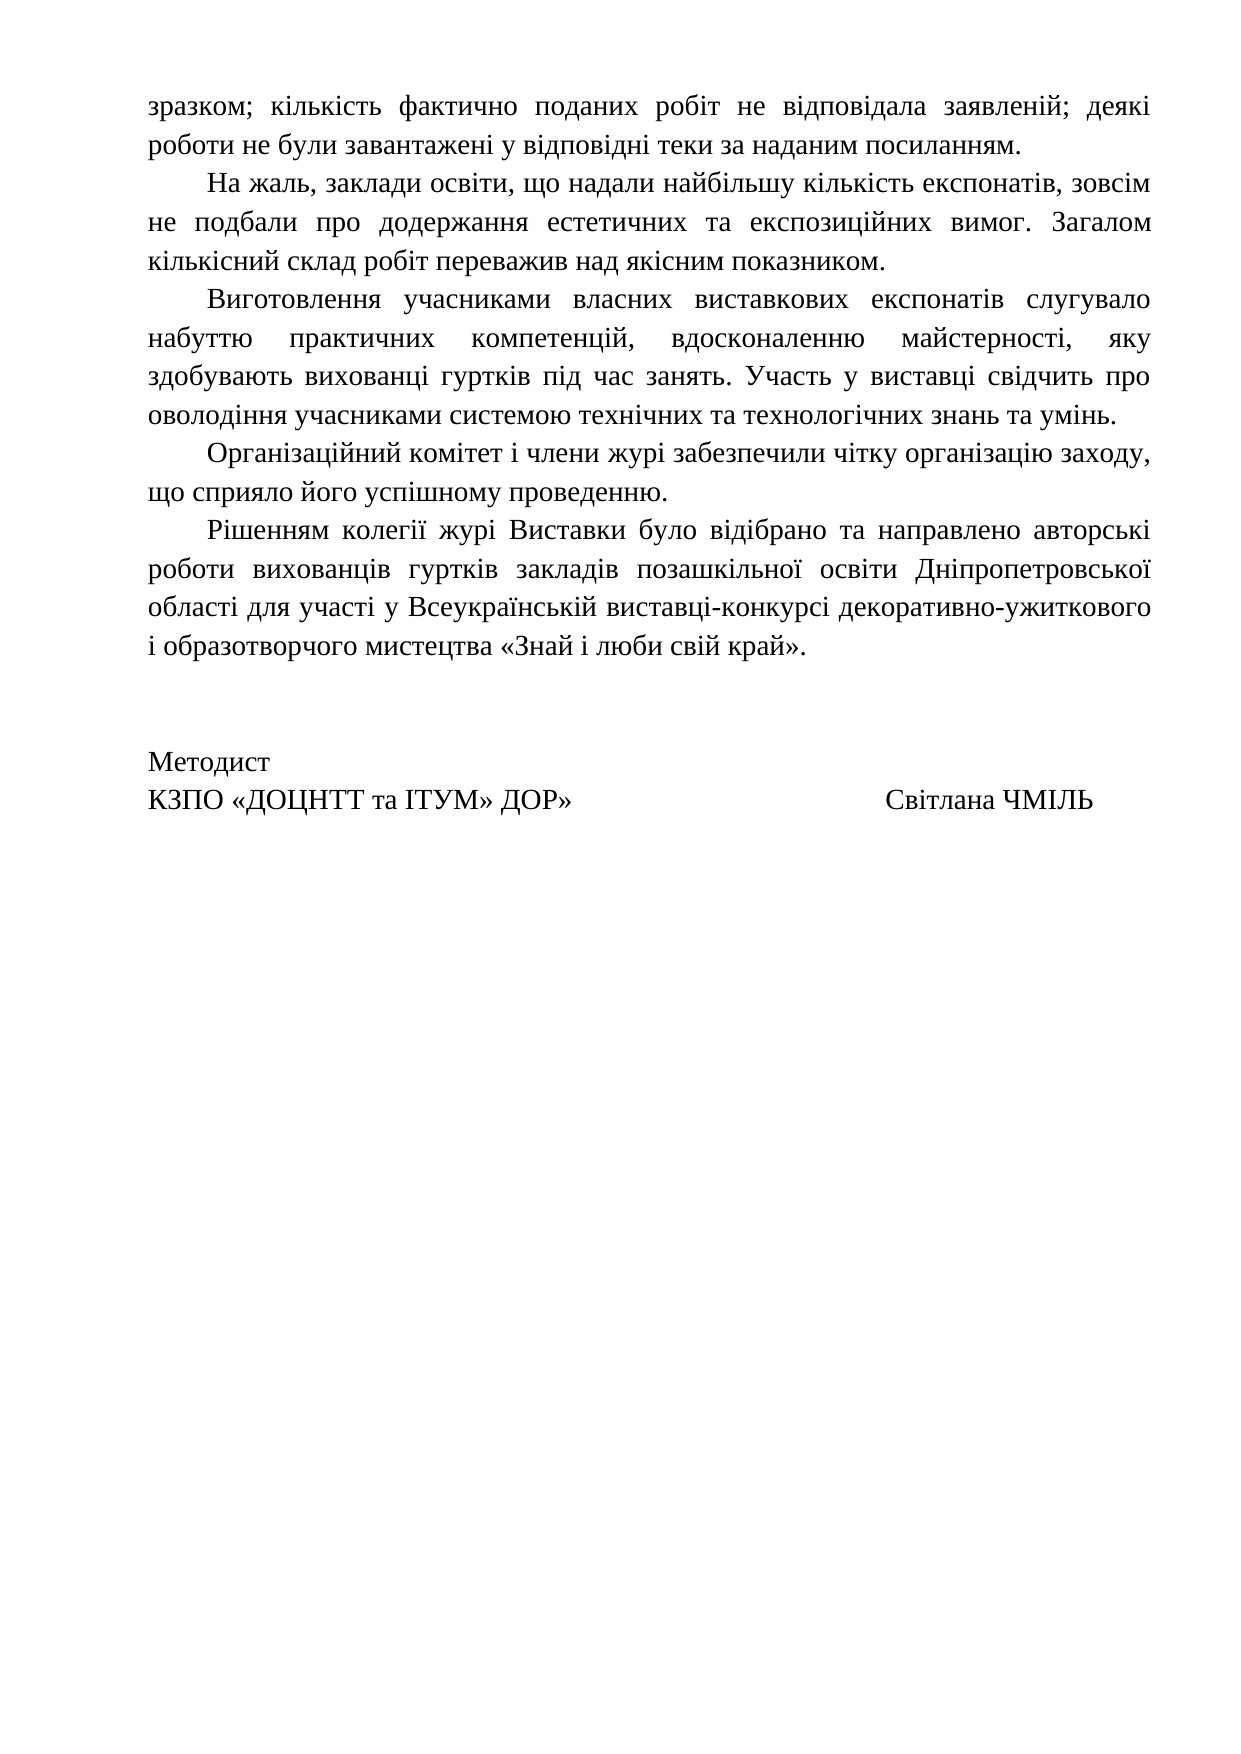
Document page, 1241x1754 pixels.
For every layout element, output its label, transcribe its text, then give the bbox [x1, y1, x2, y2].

text Організаційний комітет і члени журі забезпечили чітку організацію заходу, що сприяло його успішному проведенню. [148, 435, 1152, 507]
text На жаль, заклади освіти, що надали найбільшу кількість експонатів, зовсім не подбали про додержання естетичних та експозиційних вимог. Загалом кількісний склад робіт переважив над якісним показником. [148, 166, 1152, 276]
text КЗПО «ДОЦНТТ та ІТУМ» ДОР» Світлана ЧМІЛЬ [246, 782, 1152, 816]
text КЗПО «ДОЦНТТ та ІТУМ» ДОР» Світлана ЧМІЛЬ [148, 782, 231, 816]
text Методист [148, 744, 1152, 777]
text Виготовлення учасниками власних виставкових експонатів слугувало набуттю практичних компетенцій, вдосконаленню майстерності, яку здобувають вихованці гуртків під час занять. Участь у виставці свідчить про оволодіння учасниками системою технічних та технологічних знань та умінь. [148, 281, 1152, 430]
text Рішенням колегії журі Виставки було відібрано та направлено авторські роботи вихованців гуртків закладів позашкільної освіти Дніпропетровської області для участі у Всеукраїнській виставці-конкурсі декоративно-ужиткового і образотворчого мистецтва «Знай і люби свій край». [148, 512, 1152, 662]
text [148, 88, 1152, 161]
